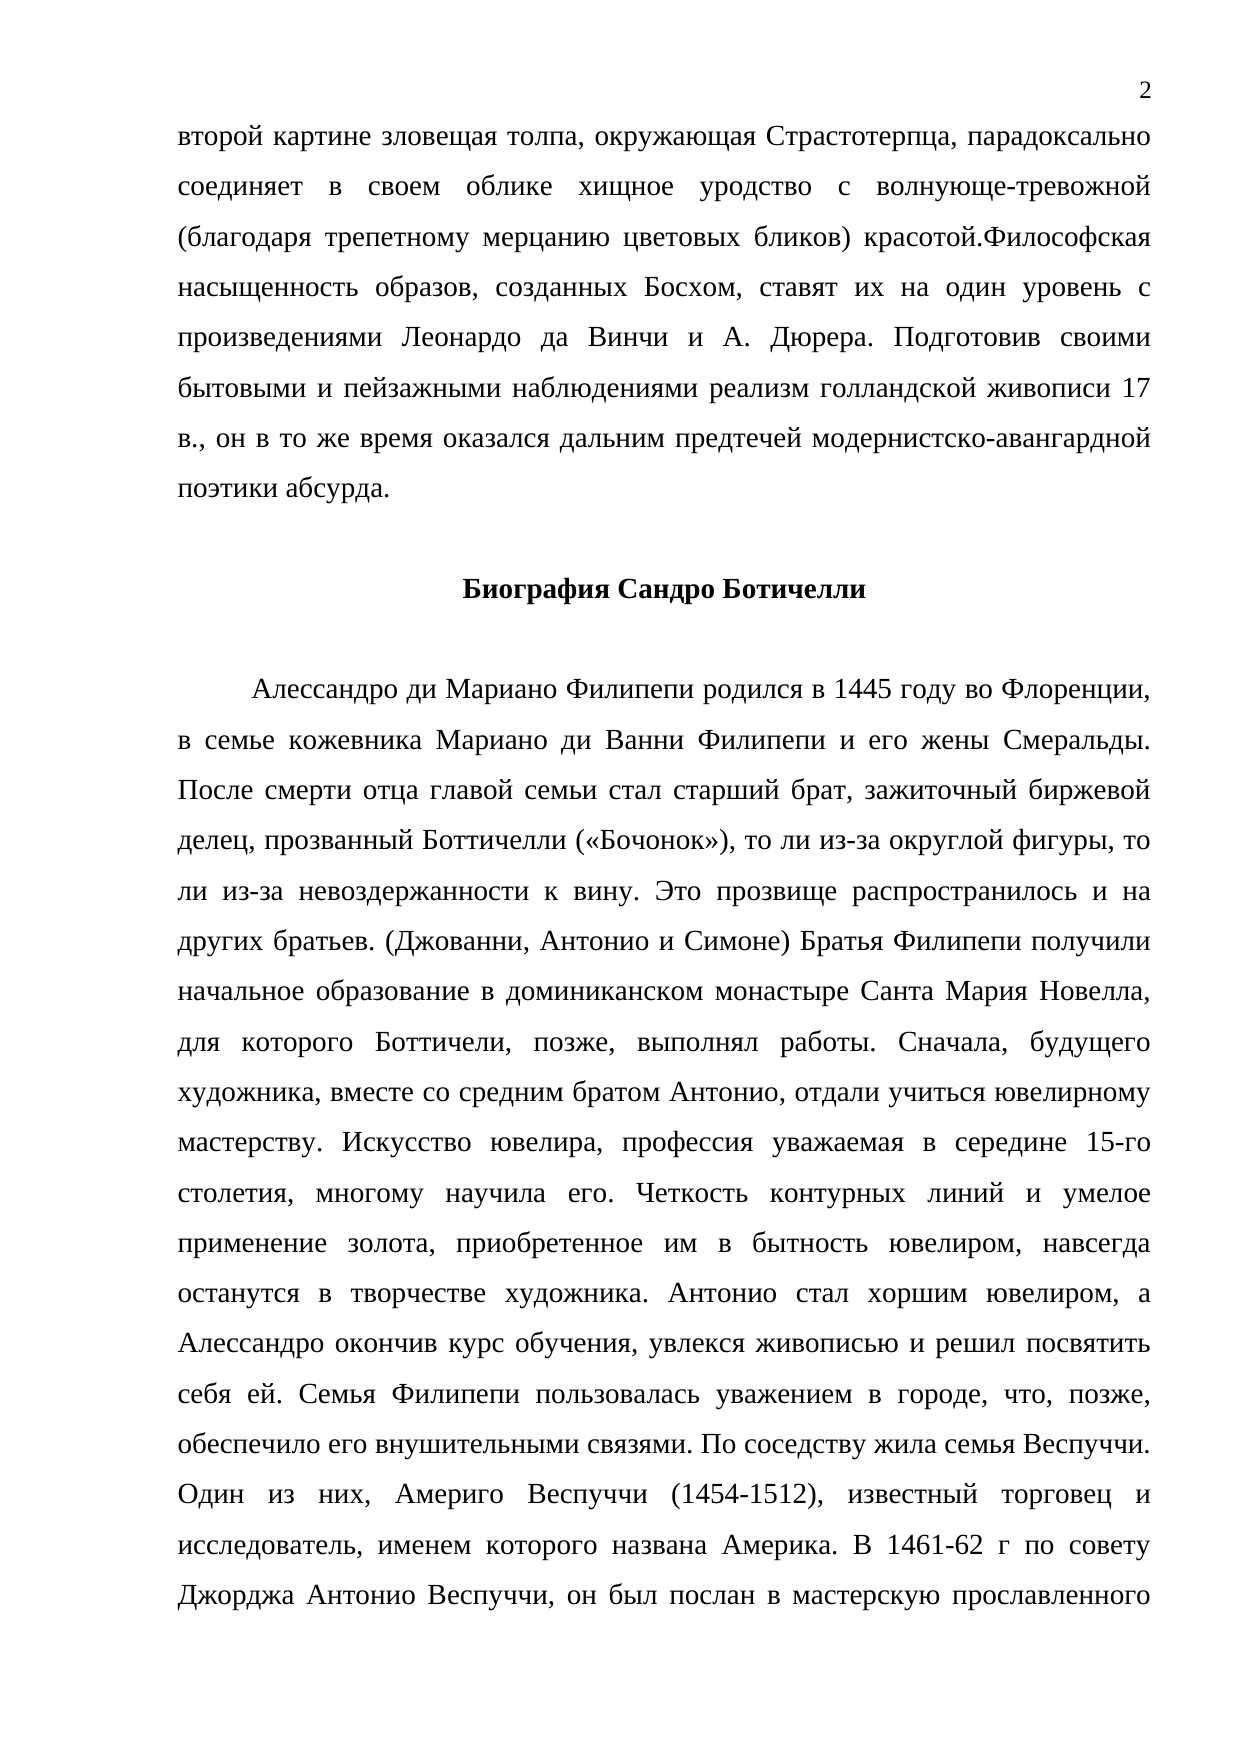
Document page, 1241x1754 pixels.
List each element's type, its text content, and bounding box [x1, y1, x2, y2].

text Биография Сандро Ботичелли [177, 571, 1152, 604]
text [177, 672, 1152, 1611]
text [177, 118, 1152, 504]
